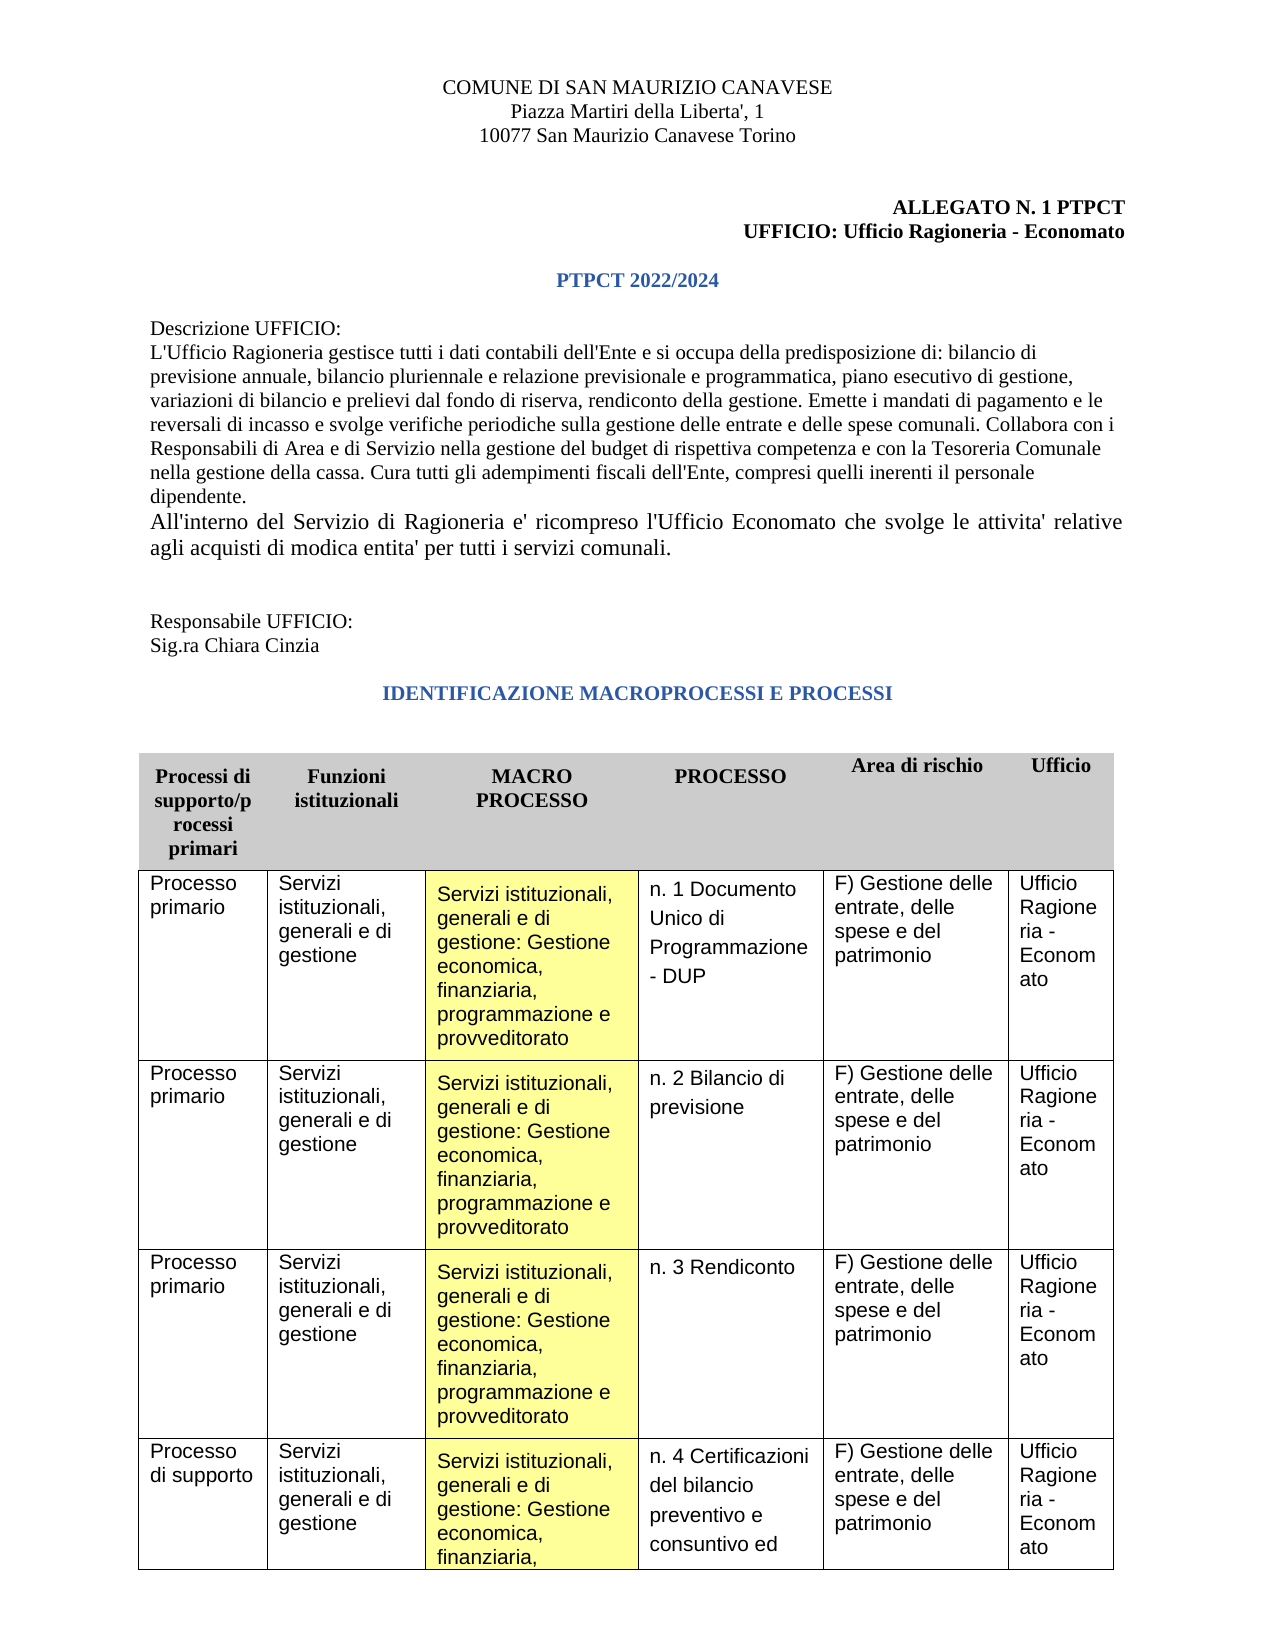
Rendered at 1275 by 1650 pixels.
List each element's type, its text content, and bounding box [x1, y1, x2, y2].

table_cell Servizi istituzionali, generali e di gestione: Gestione economica, finanziaria, programmazione e provveditorato [426, 871, 638, 1060]
table_cell Servizi istituzionali, generali e di gestione [268, 1250, 425, 1438]
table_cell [639, 1439, 823, 1569]
table_header Ufficio [1008, 753, 1114, 870]
table_cell F) Gestione delle entrate, delle spese e del patrimonio [824, 1061, 1008, 1249]
table_cell F) Gestione delle entrate, delle spese e del patrimonio [824, 1250, 1008, 1438]
table_cell Servizi istituzionali, generali e di gestione: Gestione economica, finanziaria, programmazione e provveditorato [426, 1061, 638, 1249]
table_cell Processo primario [139, 1250, 267, 1438]
text Sig.ra Chiara Cinzia [150, 633, 1125, 657]
text Descrizione UFFICIO: [150, 316, 1125, 340]
text ALLEGATO N. 1 PTPCT [150, 195, 1125, 219]
text Responsabile UFFICIO: [150, 609, 1125, 633]
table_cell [139, 1439, 267, 1569]
table_header Area di rischio [823, 753, 1008, 870]
table_cell Servizi istituzionali, generali e di gestione [268, 871, 425, 1060]
table_header MACRO PROCESSO [426, 753, 638, 870]
table_cell n. 2 Bilancio di previsione [639, 1061, 823, 1249]
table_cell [268, 1439, 425, 1569]
text 10077 San Maurizio Canavese Torino [150, 123, 1125, 147]
text Piazza Martiri della Liberta', 1 [150, 99, 1125, 123]
text IDENTIFICAZIONE MACROPROCESSI E PROCESSI [150, 681, 1125, 705]
table_header Processi di supporto/processi primari [139, 753, 267, 870]
table_cell n. 3 Rendiconto [639, 1250, 823, 1438]
table_header PROCESSO [638, 753, 823, 870]
table_cell Processo primario [139, 871, 267, 1060]
table_cell n. 1 Documento Unico di Programmazione - DUP [639, 871, 823, 1060]
text PTPCT 2022/2024 [150, 267, 1125, 292]
text All'interno del Servizio di Ragioneria e' ricompreso l'Ufficio Economato che svolge le attivita' relative agli acquisti di modica entita' per tutti i servizi comunali. [150, 508, 1125, 561]
table_cell Servizi istituzionali, generali e di gestione: Gestione economica, finanziaria, programmazione e provveditorato [426, 1250, 638, 1438]
table_cell F) Gestione delle entrate, delle spese e del patrimonio [824, 871, 1008, 1060]
table_cell Processo primario [139, 1061, 267, 1249]
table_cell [426, 1439, 638, 1569]
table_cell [1009, 1439, 1113, 1569]
table_header Funzioni istituzionali [267, 753, 426, 870]
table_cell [824, 1439, 1008, 1569]
text L'Ufficio Ragioneria gestisce tutti i dati contabili dell'Ente e si occupa della predisposizione di: bilancio di previsione annuale, bilancio pluriennale e relazione previsionale e programmatica, piano esecutivo di gestione, variazioni di bilancio e prelievi dal fondo di riserva, rendiconto della gestione. Emette i mandati di pagamento e le reversali di incasso e svolge verifiche periodiche sulla gestione delle entrate e delle spese comunali. Collabora con i Responsabili di Area e di Servizio nella gestione del budget di rispettiva competenza e con la Tesoreria Comunale nella gestione della cassa. Cura tutti gli adempimenti fiscali dell'Ente, compresi quelli inerenti il personale dipendente. [150, 340, 1125, 508]
table_cell Ufficio Ragioneria - Economato [1009, 1061, 1113, 1249]
text UFFICIO: Ufficio Ragioneria - Economato [150, 219, 1125, 243]
table_cell Servizi istituzionali, generali e di gestione [268, 1061, 425, 1249]
table_cell Ufficio Ragioneria - Economato [1009, 1250, 1113, 1438]
table_cell Ufficio Ragioneria - Economato [1009, 871, 1113, 1060]
text COMUNE DI SAN MAURIZIO CANAVESE [150, 75, 1125, 99]
